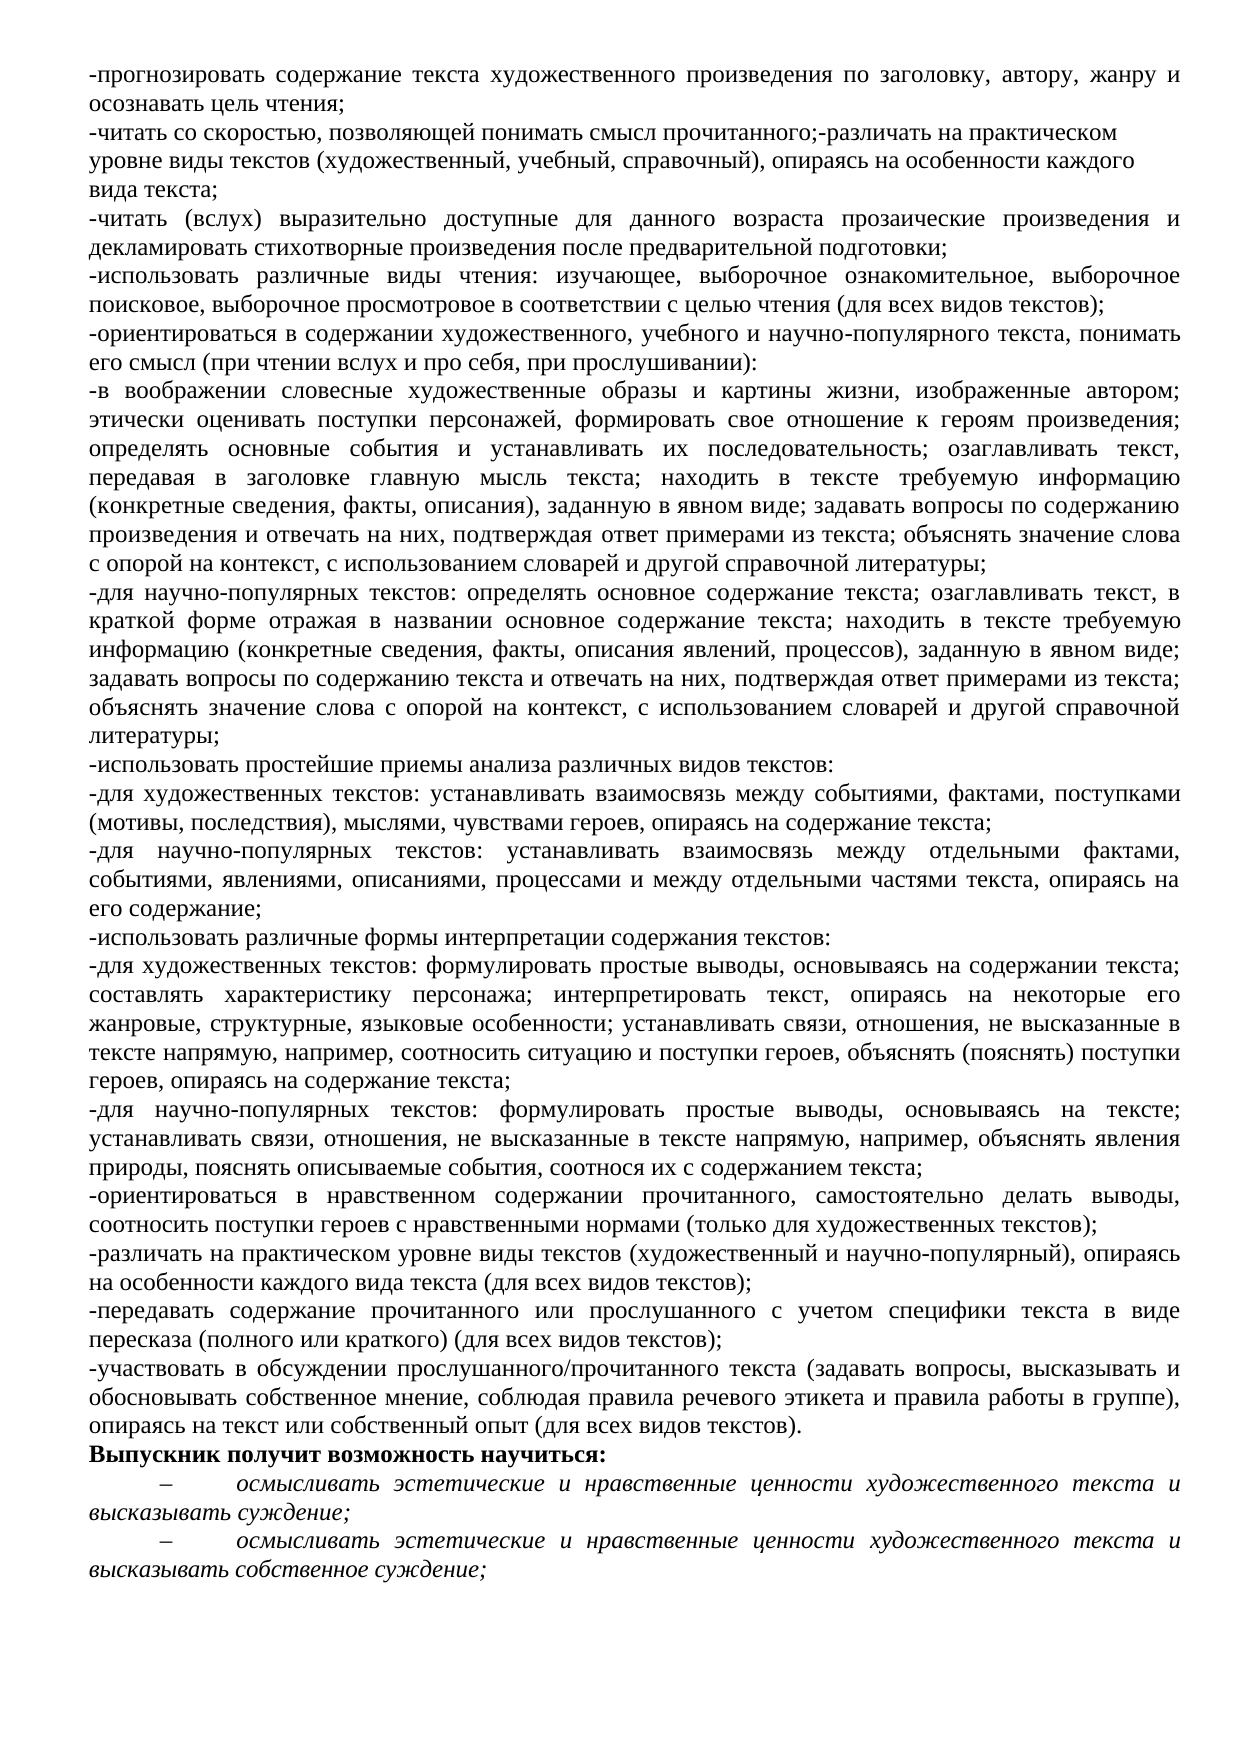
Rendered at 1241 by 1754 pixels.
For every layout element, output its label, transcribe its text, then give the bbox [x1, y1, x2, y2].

list -ориентироваться в содержании художественного, учебного и научно-популярного текста, понимать его смысл (при чтении вслух и про себя, при прослушивании): [89, 318, 1181, 375]
list -для научно-популярных текстов: определять основное содержание текста; озаглавливать текст, в краткой форме отражая в названии основное содержание текста; находить в тексте требуемую информацию (конкретные сведения, факты, описания явлений, процессов), заданную в явном виде; задавать вопросы по содержанию текста и отвечать на них, подтверждая ответ примерами из текста; объяснять значение слова с опорой на контекст, с использованием словарей и другой справочной литературы; [89, 577, 1181, 749]
list -для научно-популярных текстов: формулировать простые выводы, основываясь на тексте; устанавливать связи, отношения, не высказанные в тексте напрямую, например, объяснять явления природы, пояснять описываемые события, соотнося их с содержанием текста; [89, 1094, 1181, 1180]
list -читать со скоростью, позволяющей понимать смысл прочитанного;-различать на практическом уровне виды текстов (художественный, учебный, справочный), опираясь на особенности каждого вида текста; [89, 117, 1181, 203]
list -участвовать в обсуждении прослушанного/прочитанного текста (задавать вопросы, высказывать и обосновывать собственное мнение, соблюдая правила речевого этикета и правила работы в группе), опираясь на текст или собственный опыт (для всех видов текстов). [89, 1353, 1181, 1439]
list -для научно-популярных текстов: устанавливать взаимосвязь между отдельными фактами, событиями, явлениями, описаниями, процессами и между отдельными частями текста, опираясь на его содержание; [89, 835, 1181, 922]
list -ориентироваться в нравственном содержании прочитанного, самостоятельно делать выводы, соотносить поступки героев с нравственными нормами (только для художественных текстов); [89, 1180, 1181, 1238]
list -прогнозировать содержание текста художественного произведения по заголовку, автору, жанру и осознавать цель чтения; [89, 59, 1181, 117]
list -передавать содержание прочитанного или прослушанного с учетом специфики текста в виде пересказа (полного или краткого) (для всех видов текстов); [89, 1295, 1181, 1353]
list -различать на практическом уровне виды текстов (художественный и научно-популярный), опираясь на особенности каждого вида текста (для всех видов текстов); [89, 1238, 1181, 1295]
list -использовать различные виды чтения: изучающее, выборочное ознакомительное, выборочное поисковое, выборочное просмотровое в соответствии с целью чтения (для всех видов текстов); [89, 260, 1181, 318]
list -читать (вслух) выразительно доступные для данного возраста прозаические произведения и декламировать стихотворные произведения после предварительной подготовки; [89, 203, 1181, 260]
text осмысливать эстетические и нравственные ценности художественного текста и высказывать собственное суждение; [89, 1525, 1181, 1583]
list -для художественных текстов: формулировать простые выводы, основываясь на содержании текста; составлять характеристику персонажа; интерпретировать текст, опираясь на некоторые его жанровые, структурные, языковые особенности; устанавливать связи, отношения, не высказанные в тексте напрямую, например, соотносить ситуацию и поступки героев, объяснять (пояснять) поступки героев, опираясь на содержание текста; [89, 950, 1181, 1094]
list -в воображении словесные художественные образы и картины жизни, изображенные автором; этически оценивать поступки персонажей, формировать свое отношение к героям произведения; определять основные события и устанавливать их последовательность; озаглавливать текст, передавая в заголовке главную мысль текста; находить в тексте требуемую информацию (конкретные сведения, факты, описания), заданную в явном виде; задавать вопросы по содержанию произведения и отвечать на них, подтверждая ответ примерами из текста; объяснять значение слова с опорой на контекст, с использованием словарей и другой справочной литературы; [89, 375, 1181, 577]
list -использовать различные формы интерпретации содержания текстов: [89, 922, 1181, 950]
text Выпускник получит возможность научиться: [89, 1439, 1181, 1468]
list -для художественных текстов: устанавливать взаимосвязь между событиями, фактами, поступками (мотивы, последствия), мыслями, чувствами героев, опираясь на содержание текста; [89, 778, 1181, 835]
text осмысливать эстетические и нравственные ценности художественного текста и высказывать суждение; [89, 1468, 1181, 1525]
list -использовать простейшие приемы анализа различных видов текстов: [89, 749, 1181, 778]
